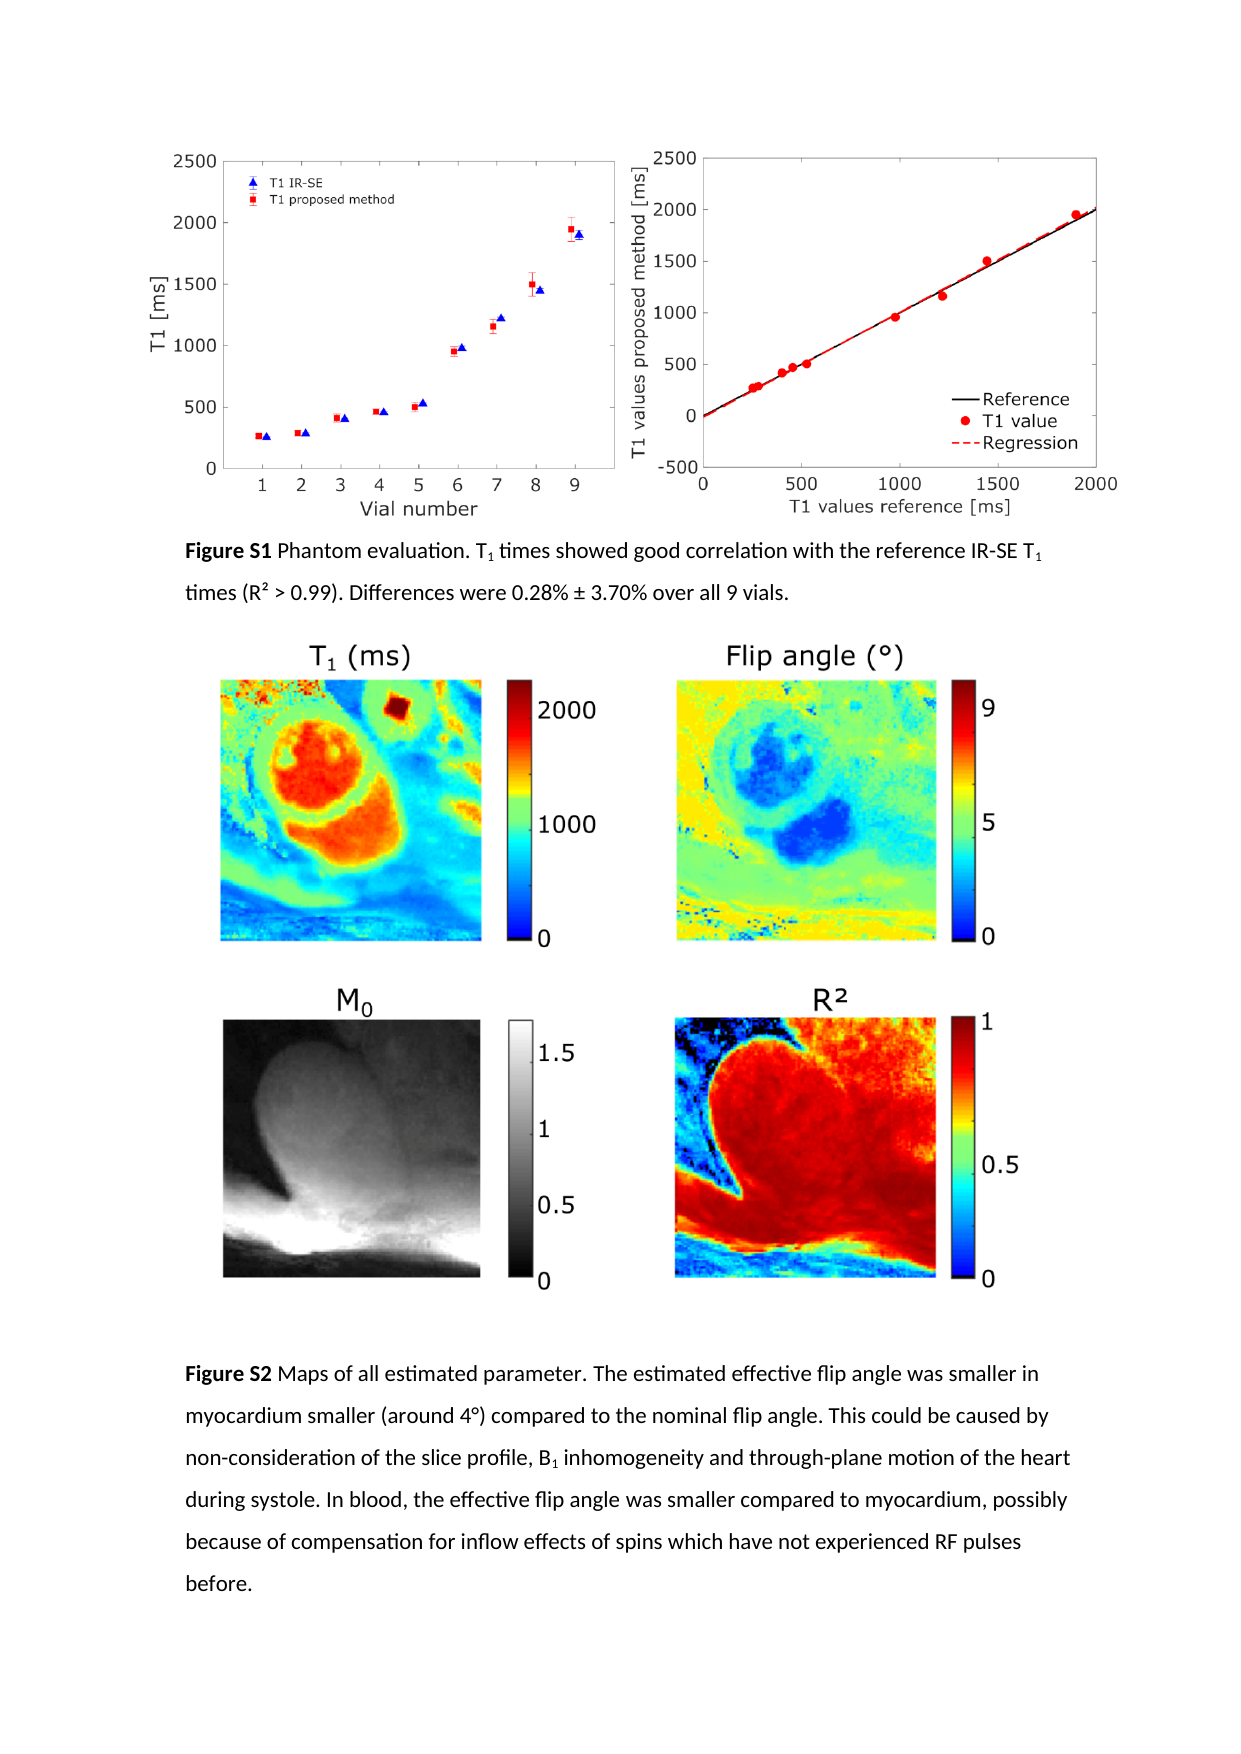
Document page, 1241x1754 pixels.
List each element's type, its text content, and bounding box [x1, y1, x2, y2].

picture [215, 637, 1025, 1294]
picture [147, 147, 1122, 518]
text Figure S1 Phantom evaluation. T1 times showed good correlation with the reference IR-SE T1 times (R² > 0.99). Differences were 0.28% ± 3.70% over all 9 vials. [185, 536, 1093, 606]
text Figure S2 Maps of all estimated parameter. The estimated effective flip angle was smaller in myocardium smaller (around 4°) compared to the nominal flip angle. This could be caused by non-consideration of the slice profile, B1 inhomogeneity and through-plane motion of the heart during systole. In blood, the effective flip angle was smaller compared to myocardium, possibly because of compensation for inflow effects of spins which have not experienced RF pulses before. [185, 1359, 1093, 1597]
